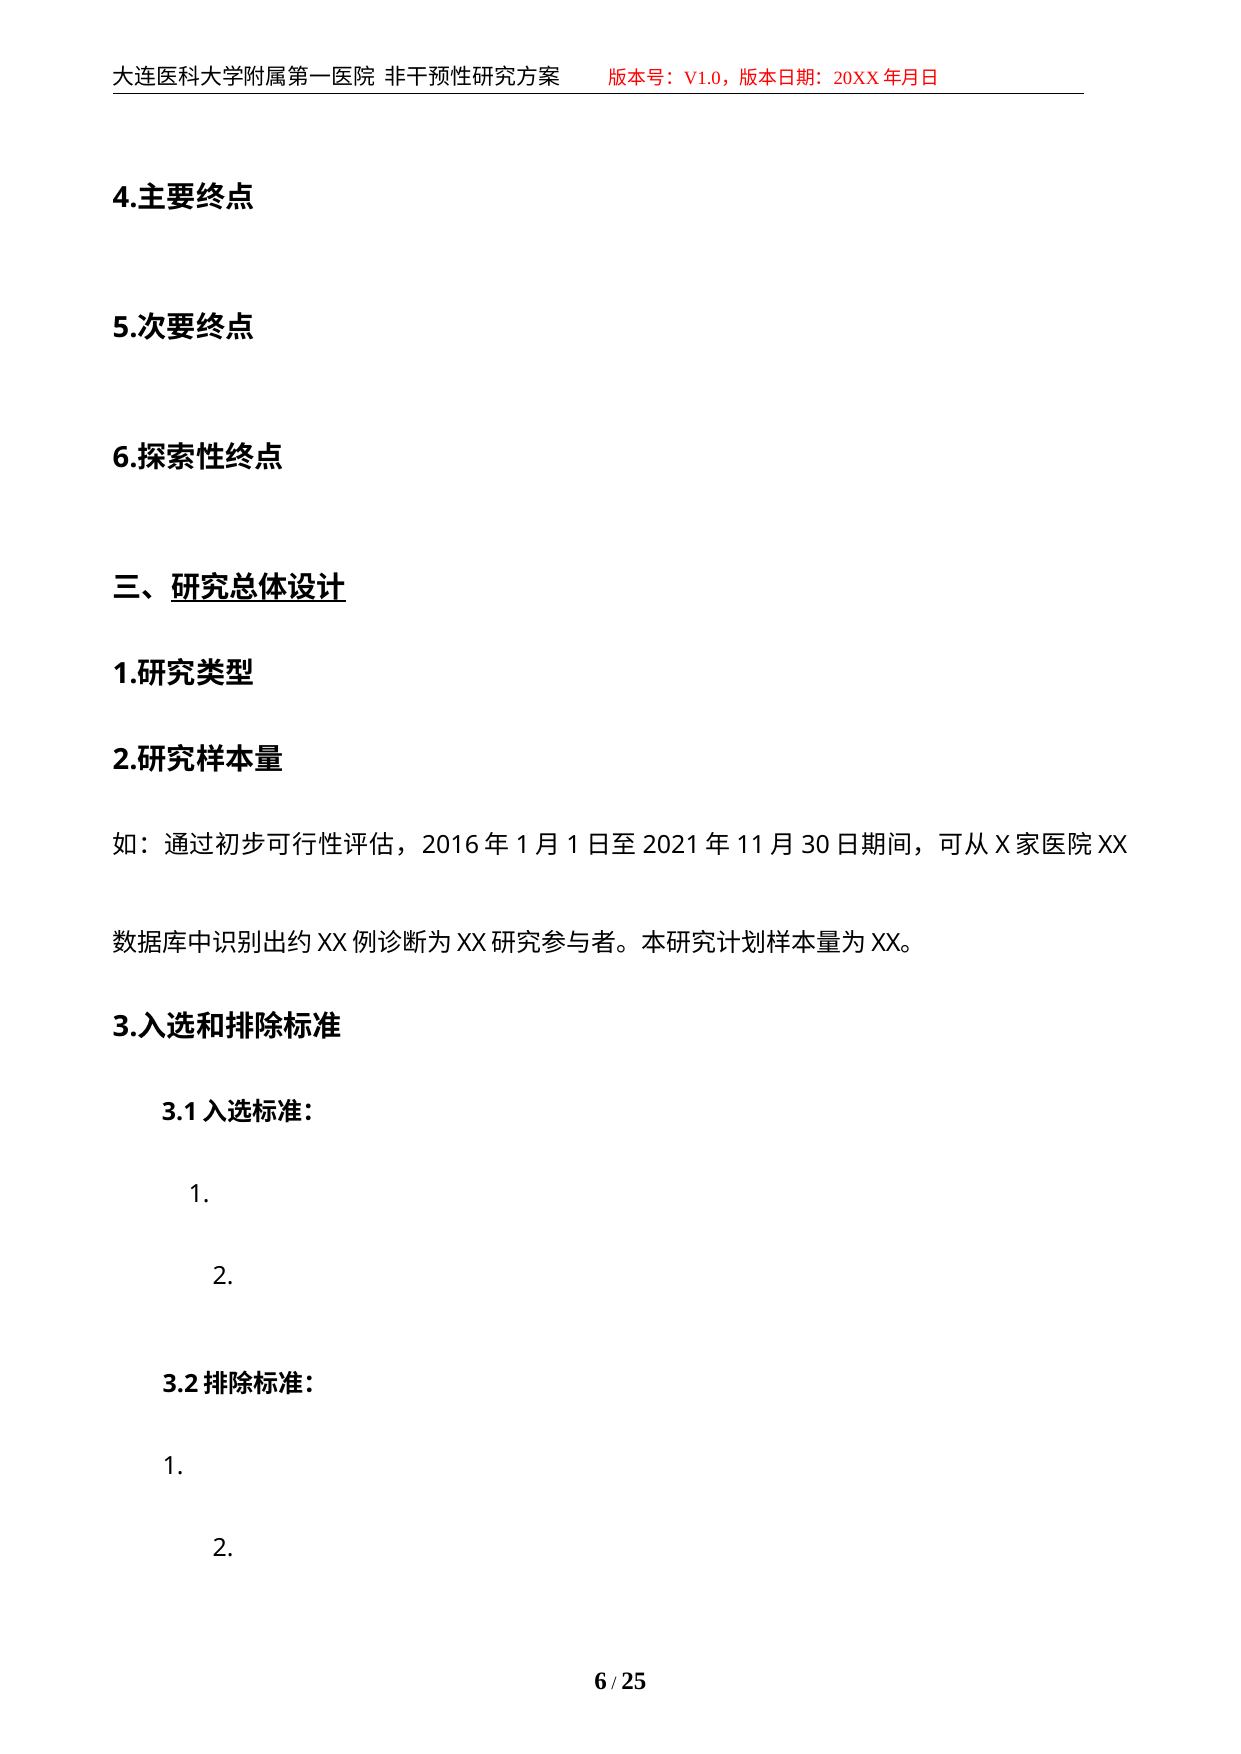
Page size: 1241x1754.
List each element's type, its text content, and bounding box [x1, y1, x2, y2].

text 3.1入选标准： [112, 1077, 1128, 1142]
text 1.研究类型 [112, 638, 1128, 703]
text 2. [112, 1514, 1128, 1579]
text 1. [112, 1432, 1128, 1497]
text 三、研究总体设计 [112, 552, 1128, 617]
text 1. [112, 1160, 1128, 1225]
text 4.主要终点 [112, 162, 1128, 227]
text 6.探索性终点 [112, 422, 1128, 487]
text 3.入选和排除标准 [112, 991, 1128, 1056]
text 5.次要终点 [112, 292, 1128, 357]
text 2. [112, 1242, 1128, 1307]
text 如：通过初步可行性评估，2016年1月1日至2021年11月30日期间，可从X家医院XX数据库中识别出约XX例诊断为XX研究参与者。本研究计划样本量为XX。 [112, 810, 1128, 973]
text 2.研究样本量 [112, 724, 1128, 789]
text 3.2排除标准： [112, 1349, 1128, 1414]
